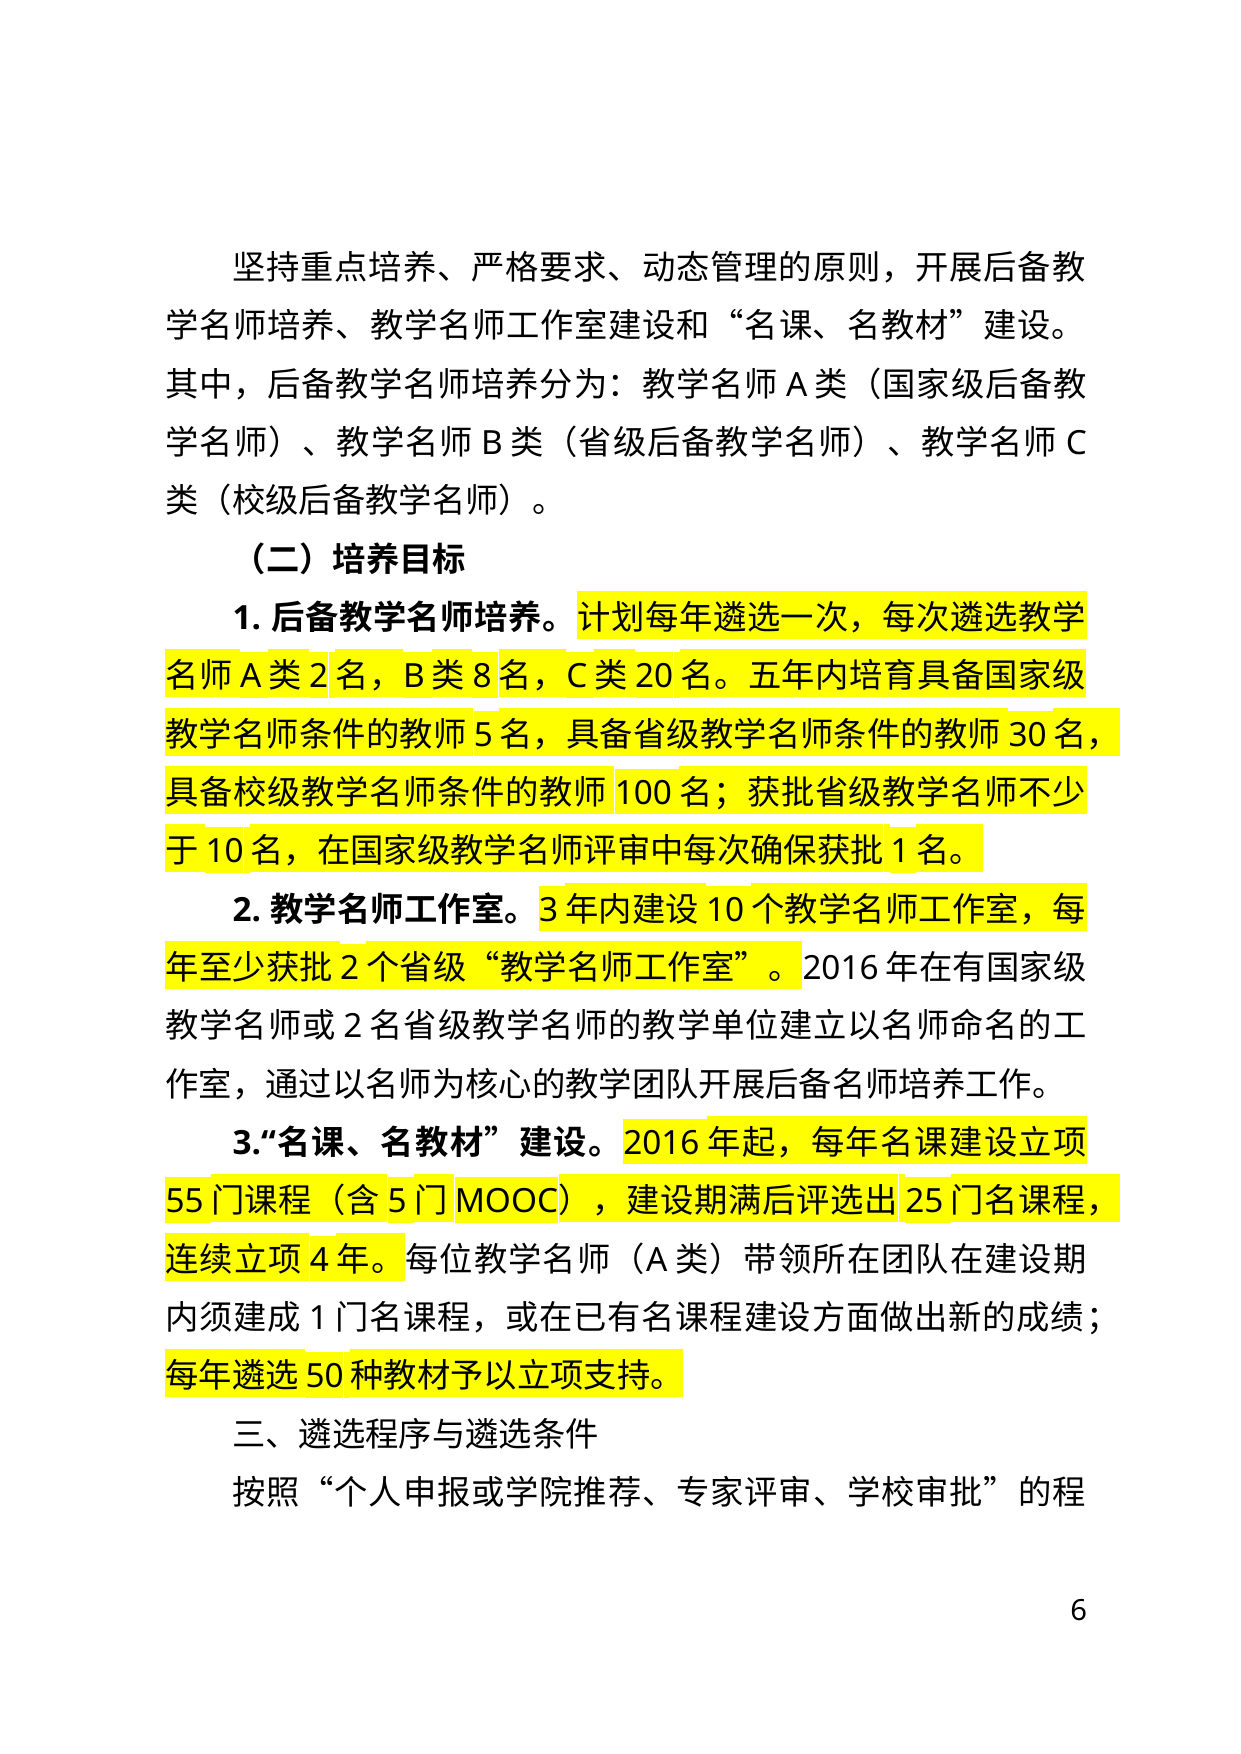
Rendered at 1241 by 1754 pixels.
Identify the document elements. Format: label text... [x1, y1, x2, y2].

text 三、遴选程序与遴选条件 [165, 1399, 1087, 1458]
text 3.“名课、名教材”建设。2016年起，每年名课建设立项55门课程（含5门MOOC），建设期满后评选出25门名课程，连续立项4年。每位教学名师（A类）带领所在团队在建设期内须建成1门名课程，或在已有名课程建设方面做出新的成绩；每年遴选50种教材予以立项支持。 [165, 1108, 1087, 1399]
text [165, 1458, 1087, 1516]
text 1. 后备教学名师培养。计划每年遴选一次，每次遴选教学名师A类2名，B类8名，C类20名。五年内培育具备国家级教学名师条件的教师5名，具备省级教学名师条件的教师30名，具备校级教学名师条件的教师100名；获批省级教学名师不少于10名，在国家级教学名师评审中每次确保获批1名。 [165, 583, 1087, 874]
text 坚持重点培养、严格要求、动态管理的原则，开展后备教学名师培养、教学名师工作室建设和“名课、名教材”建设。其中，后备教学名师培养分为：教学名师A类（国家级后备教学名师）、教学名师B类（省级后备教学名师）、教学名师C类（校级后备教学名师）。 [165, 233, 1087, 524]
text （二）培养目标 [165, 524, 1087, 583]
text 2. 教学名师工作室。3年内建设10个教学名师工作室，每年至少获批2个省级“教学名师工作室”。2016年在有国家级教学名师或2名省级教学名师的教学单位建立以名师命名的工作室，通过以名师为核心的教学团队开展后备名师培养工作。 [165, 874, 1087, 1108]
